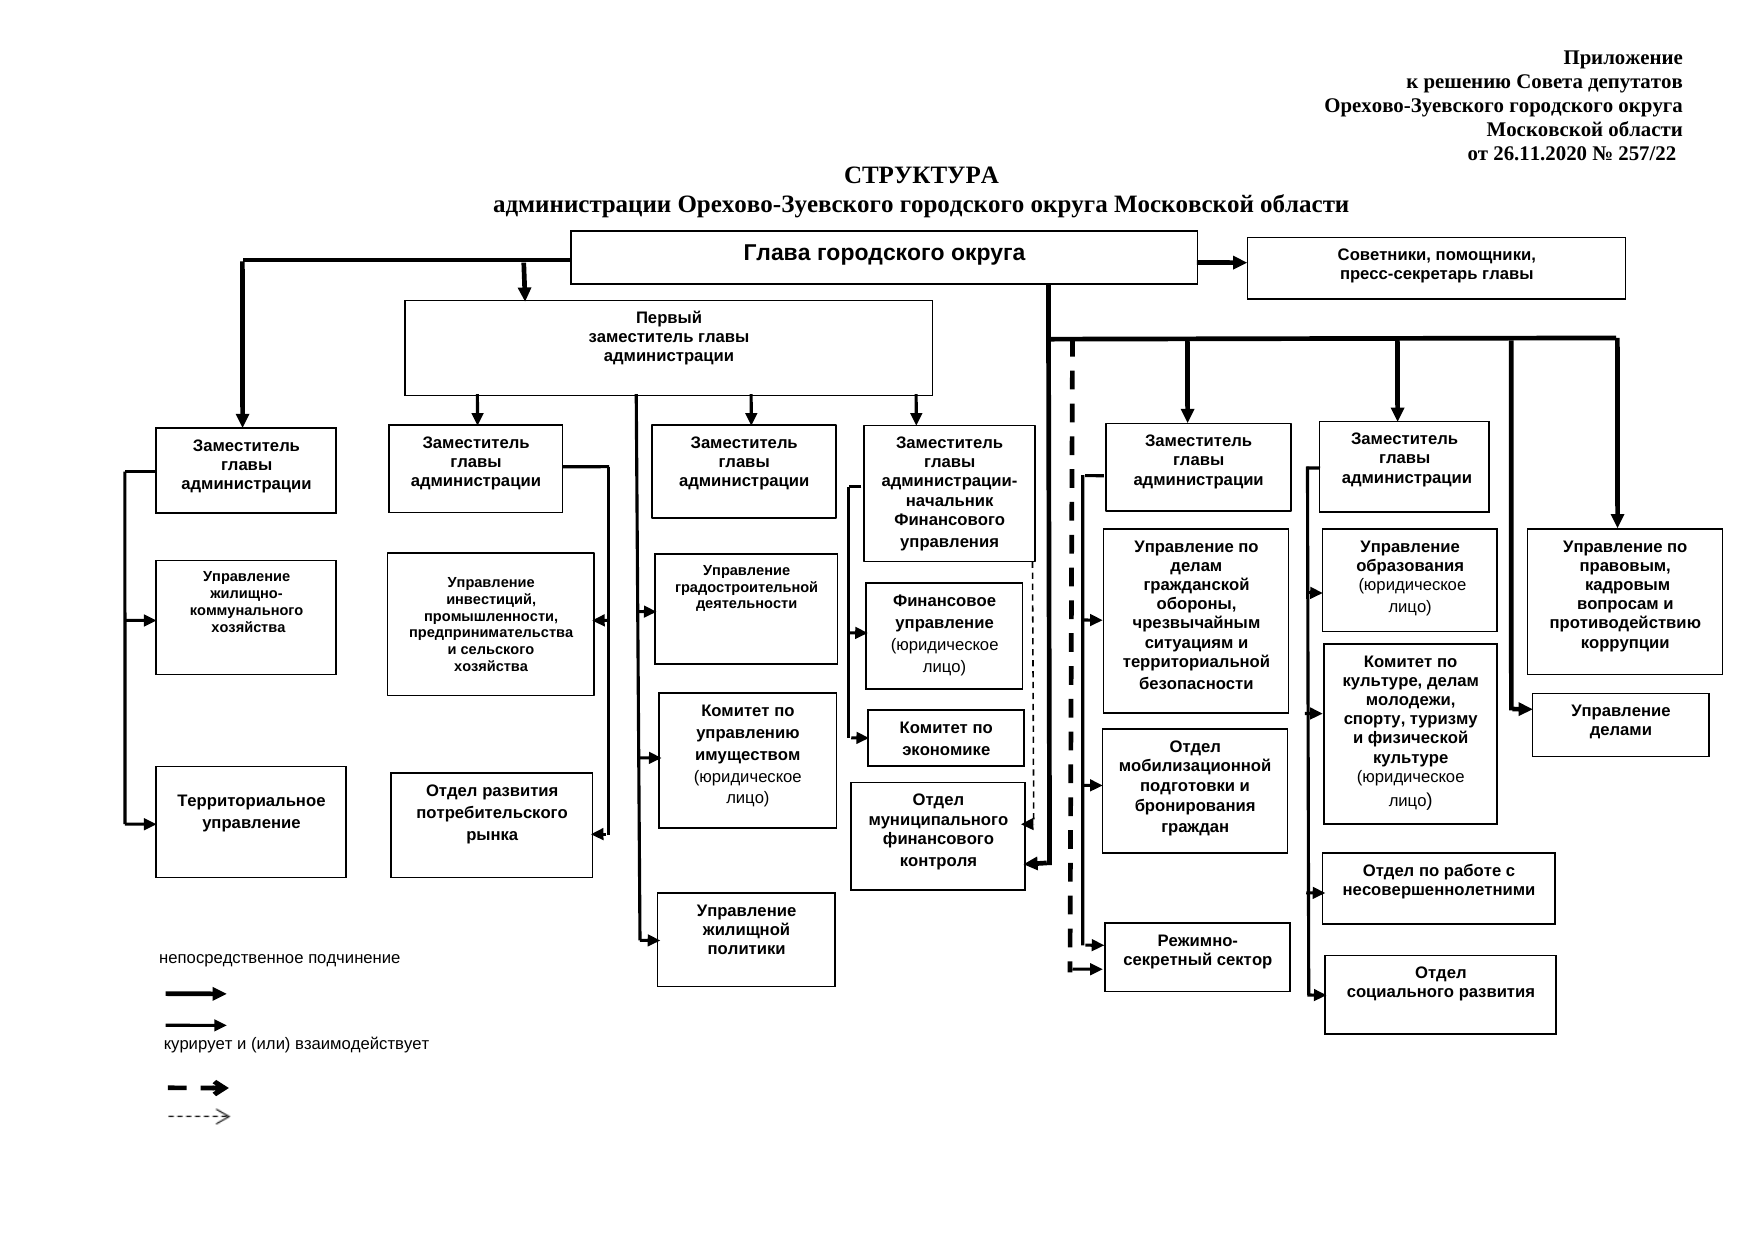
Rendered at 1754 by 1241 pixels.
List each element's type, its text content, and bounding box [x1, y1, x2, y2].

text администрации Орехово-Зуевского городского округа Московской области [112, 189, 1730, 218]
text СТРУКТУРА [112, 160, 1730, 189]
